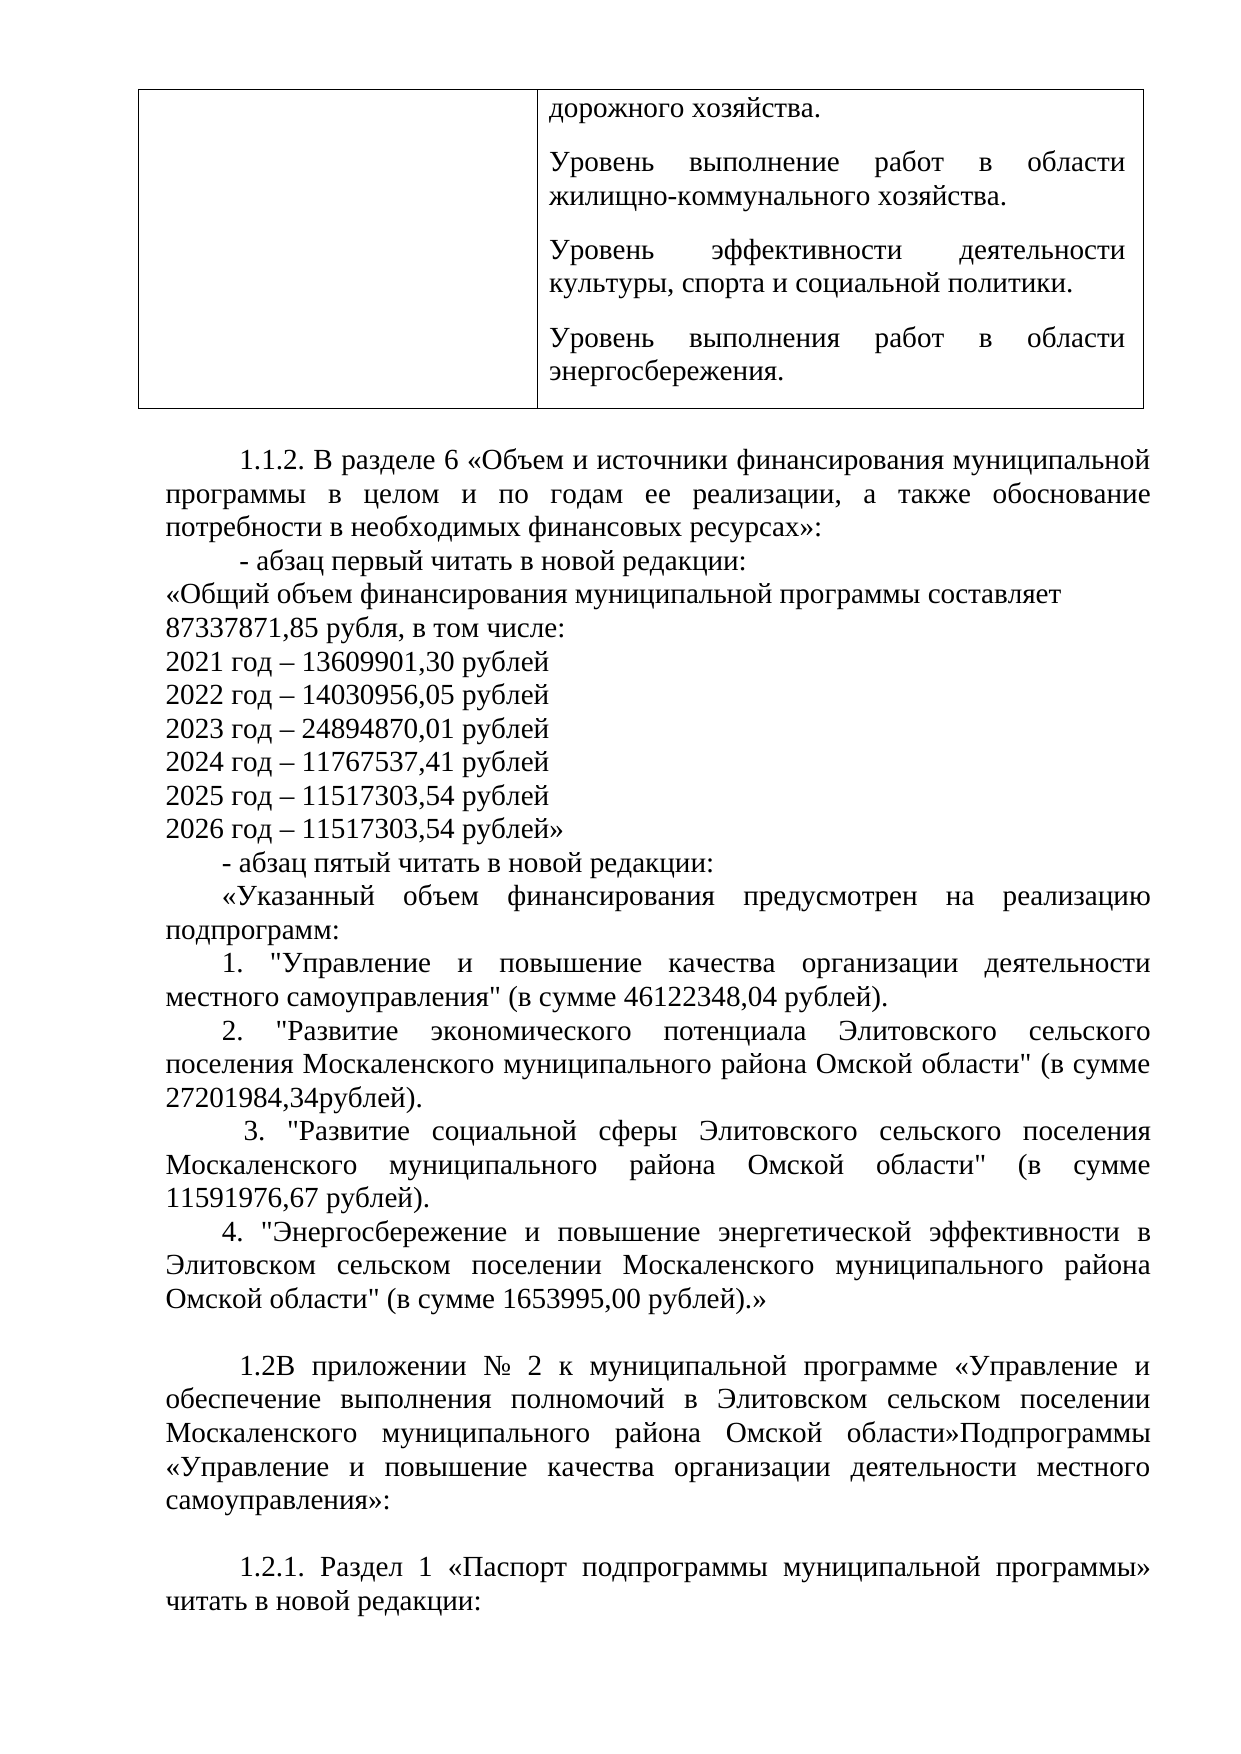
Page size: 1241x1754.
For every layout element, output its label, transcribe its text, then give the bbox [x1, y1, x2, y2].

text 2021 год – 13609901,30 рублей [165, 644, 1152, 677]
text 2025 год – 11517303,54 рублей [165, 778, 1152, 811]
text 2026 год – 11517303,54 рублей» [165, 811, 1152, 845]
text 2022 год – 14030956,05 рублей [165, 677, 1152, 711]
text 2. "Развитие экономического потенциала Элитовского сельского поселения Москаленского муниципального района Омской области" (в сумме 27201984,34рублей). [165, 1013, 1152, 1113]
text 2023 год – 24894870,01 рублей [165, 711, 1152, 744]
text 1.2В приложении № 2 к муниципальной программе «Управление и обеспечение выполнения полномочий в Элитовском сельском поселении Москаленского муниципального района Омской области»Подпрограммы «Управление и повышение качества организации деятельности местного самоуправления»: [165, 1348, 1152, 1516]
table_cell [139, 90, 537, 408]
text 4. "Энергосбережение и повышение энергетической эффективности в Элитовском сельском поселении Москаленского муниципального района Омской области" (в сумме 1653995,00 рублей).» [165, 1214, 1152, 1314]
text 1.1.2. В разделе 6 «Объем и источники финансирования муниципальной программы в целом и по годам ее реализации, а также обоснование потребности в необходимых финансовых ресурсах»: [165, 442, 1152, 543]
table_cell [538, 90, 1143, 408]
text 1. "Управление и повышение качества организации деятельности местного самоуправления" (в сумме 46122348,04 рублей). [165, 946, 1152, 1013]
text 1.2.1. Раздел 1 «Паспорт подпрограммы муниципальной программы» читать в новой редакции: [165, 1549, 1152, 1616]
text - абзац пятый читать в новой редакции: [165, 845, 1152, 878]
text «Общий объем финансирования муниципальной программы составляет 87337871,85 рубля, в том числе: [165, 577, 1152, 644]
text - абзац первый читать в новой редакции: [165, 543, 1152, 577]
text 3. "Развитие социальной сферы Элитовского сельского поселения Москаленского муниципального района Омской области" (в сумме 11591976,67 рублей). [165, 1113, 1152, 1214]
text «Указанный объем финансирования предусмотрен на реализацию подпрограмм: [165, 878, 1152, 946]
text 2024 год – 11767537,41 рублей [165, 744, 1152, 778]
